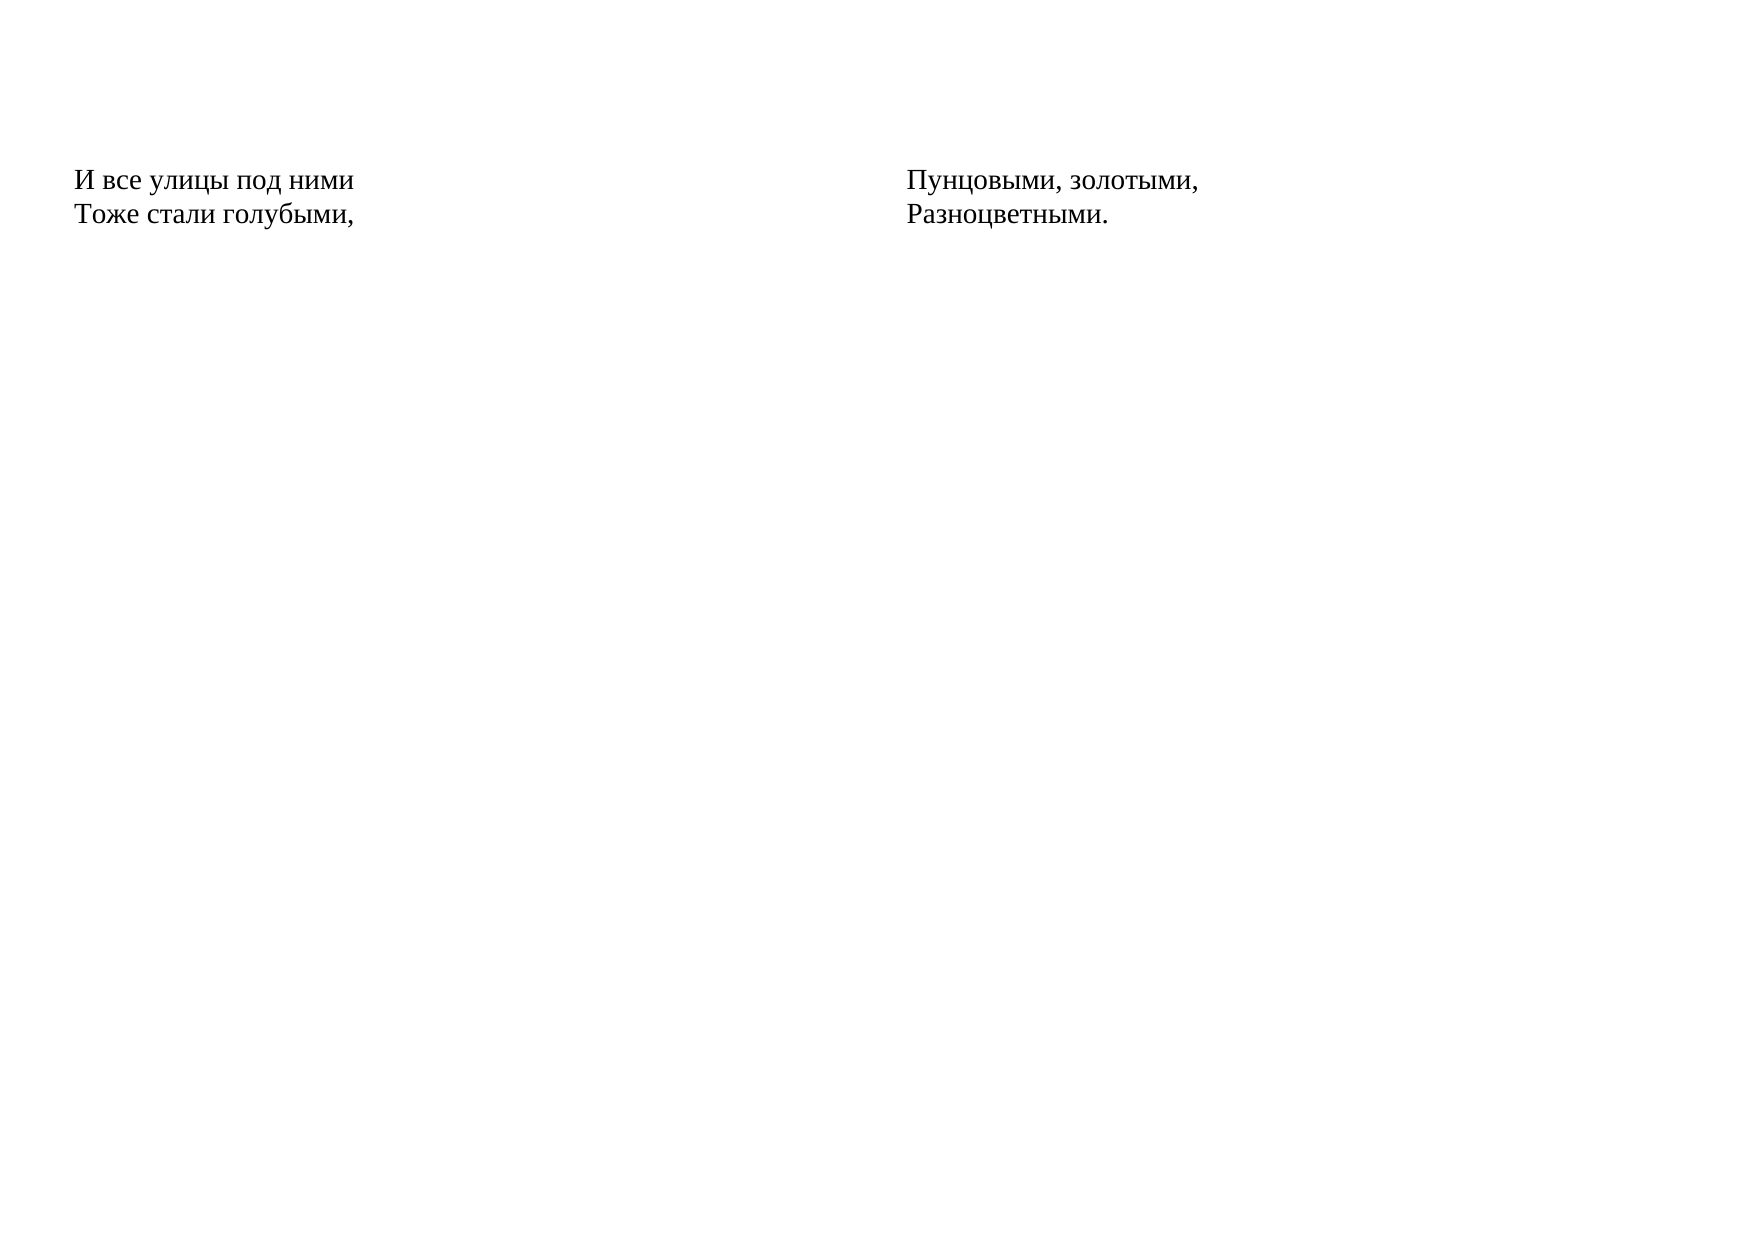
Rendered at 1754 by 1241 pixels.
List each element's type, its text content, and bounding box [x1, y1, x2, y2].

text Тоже стали голубыми, [74, 196, 833, 229]
text Пунцовыми, золотыми, [906, 162, 1665, 196]
text Разноцветными. [906, 196, 1665, 229]
text И все улицы под ними [74, 162, 833, 196]
